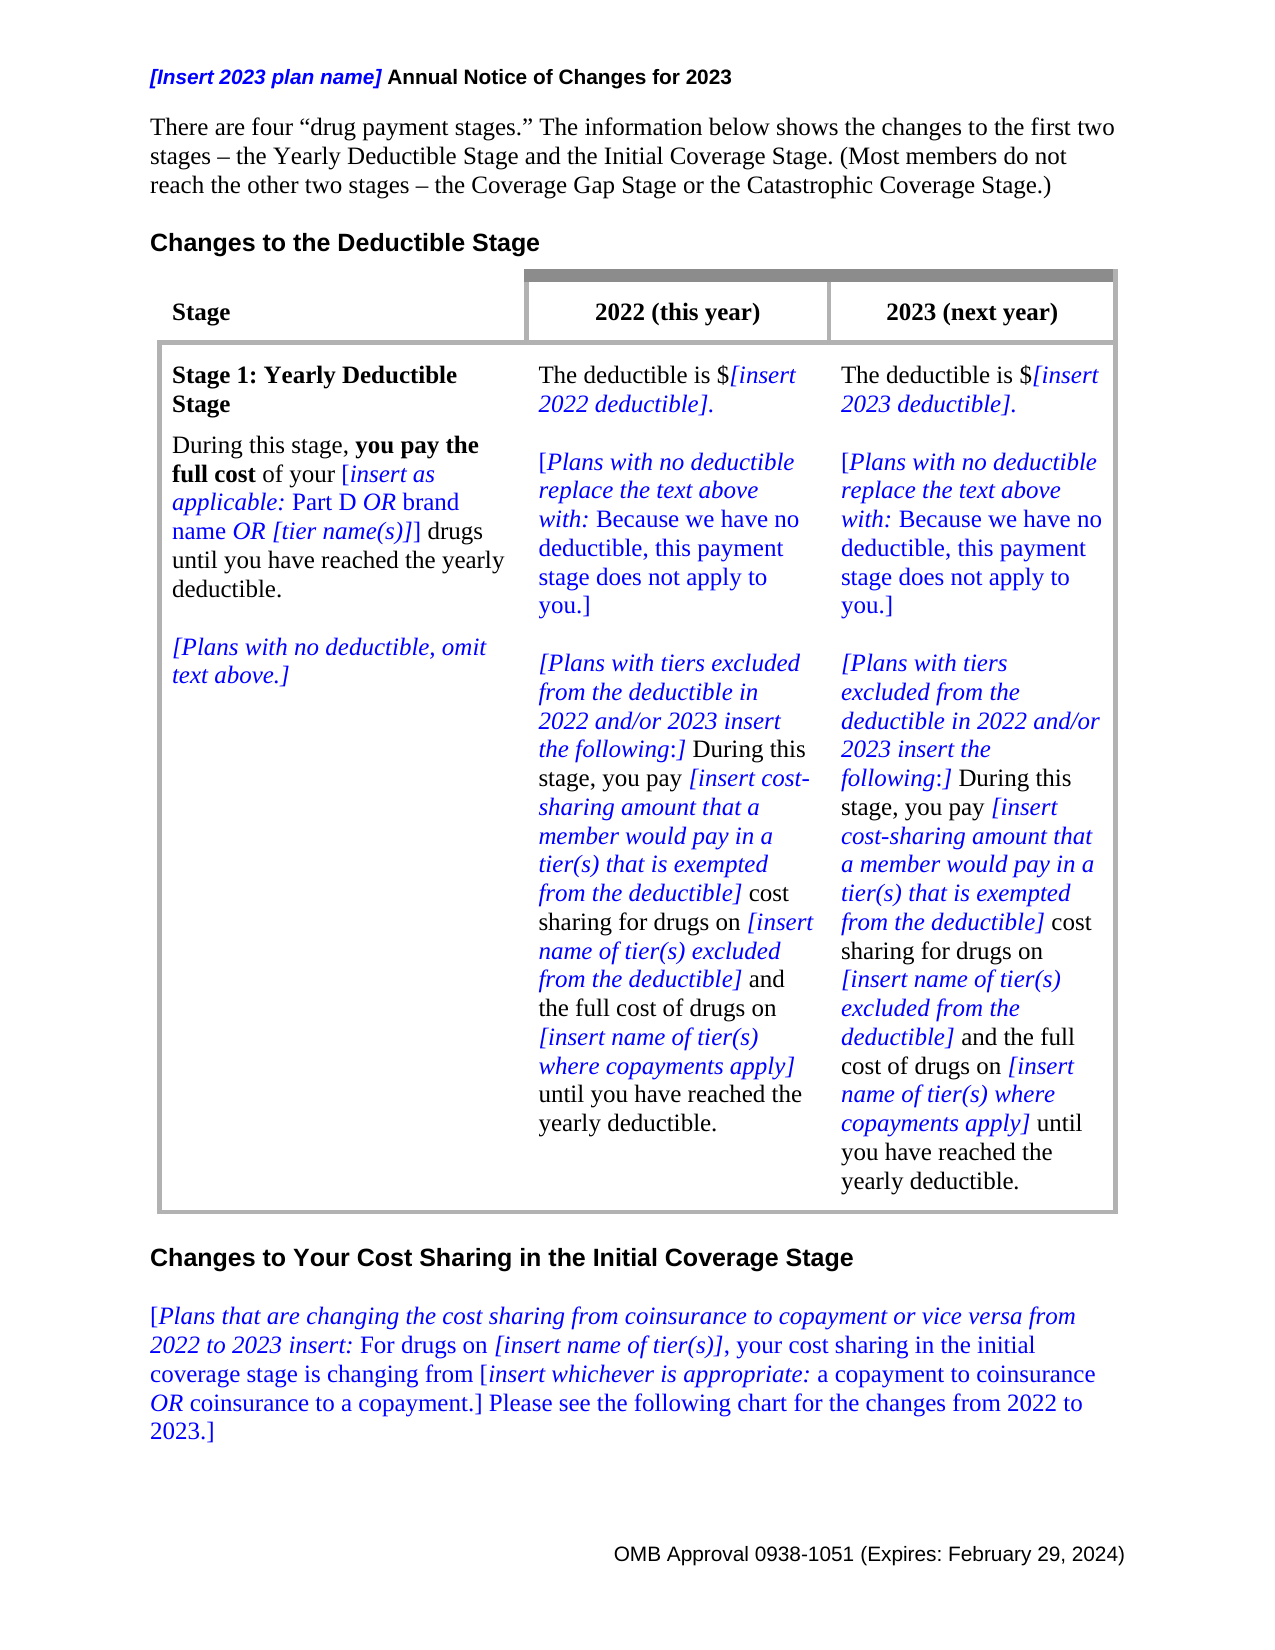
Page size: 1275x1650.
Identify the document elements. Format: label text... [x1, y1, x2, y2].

table_cell The deductible is $[insert 2022 deductible]. [Plans with no deductible replace the text above with: Because we have no deductible, this payment stage does not apply to you.] [Plans with tiers excluded from the deductible in 2022 and/or 2023 insert the following:] During this stage, you pay [insert cost-sharing amount that a member would pay in a tier(s) that is exempted from the deductible] cost sharing for drugs on [insert name of tier(s) excluded from the deductible] and the full cost of drugs on [insert name of tier(s) where copayments apply] until you have reached the yearly deductible. [526, 345, 829, 1209]
table_header Stage [160, 269, 524, 340]
text There are four “drug payment stages.” The information below shows the changes to the first two stages – the Yearly Deductible Stage and the Initial Coverage Stage. (Most members do not reach the other two stages – the Coverage Gap Stage or the Catastrophic Coverage Stage.) [150, 112, 1125, 199]
text [Plans that are changing the cost sharing from coinsurance to copayment or vice versa from 2022 to 2023 insert: For drugs on [insert name of tier(s)], your cost sharing in the initial coverage stage is changing from [insert whichever is appropriate: a copayment to coinsurance OR coinsurance to a copayment.] Please see the following chart for the changes from 2022 to 2023.] [150, 1301, 1125, 1445]
subtitle Changes to the Deductible Stage [150, 228, 1125, 257]
table_cell The deductible is $[insert 2023 deductible]. [Plans with no deductible replace the text above with: Because we have no deductible, this payment stage does not apply to you.] [Plans with tiers excluded from the deductible in 2022 and/or 2023 insert the following:] During this stage, you pay [insert cost-sharing amount that a member would pay in a tier(s) that is exempted from the deductible] cost sharing for drugs on [insert name of tier(s) excluded from the deductible] and the full cost of drugs on [insert name of tier(s) where copayments apply] until you have reached the yearly deductible. [829, 345, 1113, 1209]
table_header 2023 (next year) [831, 282, 1113, 340]
table_header 2022 (this year) [529, 282, 827, 340]
subtitle Changes to Your Cost Sharing in the Initial Coverage Stage [150, 1243, 1125, 1272]
table_cell Stage 1: Yearly Deductible Stage During this stage, you pay the full cost of your [insert as applicable: Part D OR brand name OR [tier name(s)]] drugs until you have reached the yearly deductible. [Plans with no deductible, omit text above.] [162, 345, 526, 1209]
